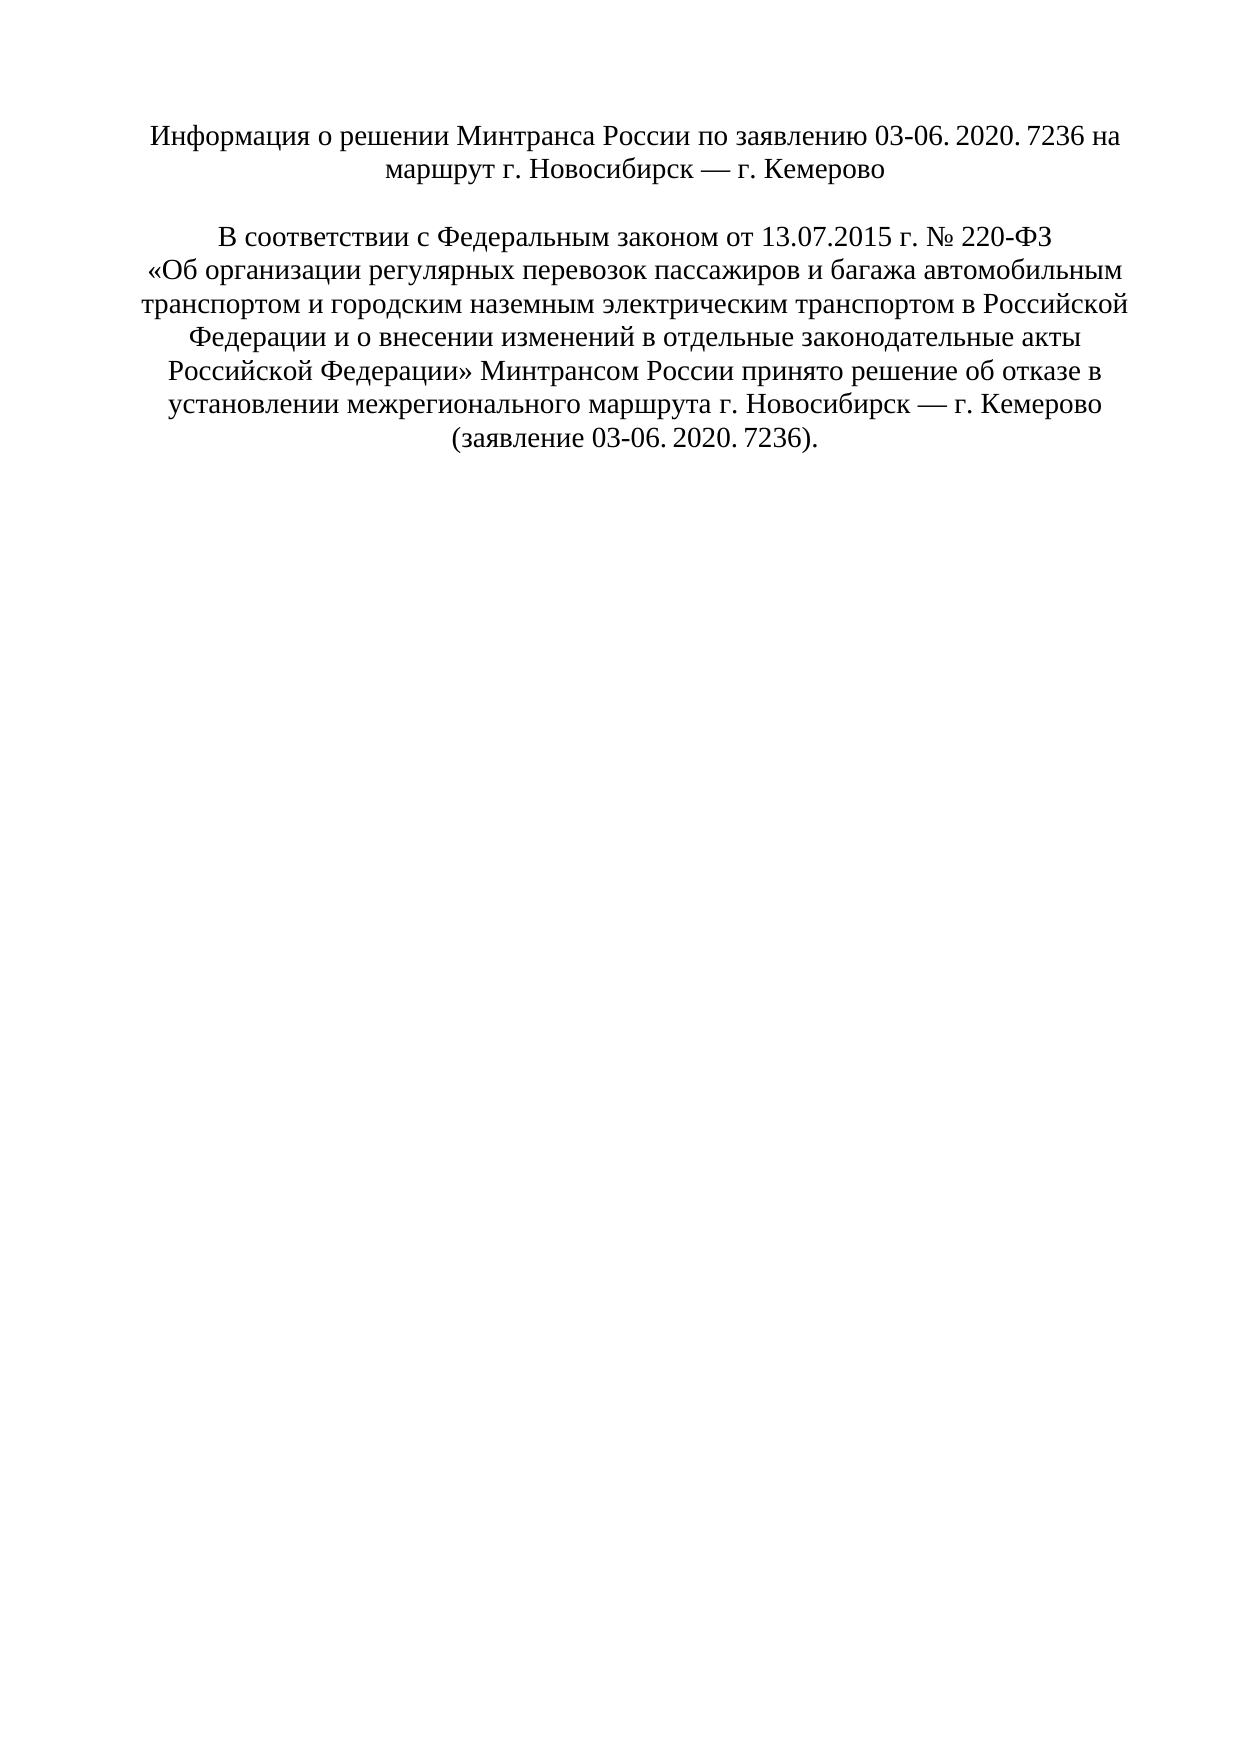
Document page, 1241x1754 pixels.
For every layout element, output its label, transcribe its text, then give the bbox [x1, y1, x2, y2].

text Информация о решении Минтранса России по заявлению 03-06. 2020. 7236 на маршрут г. Новосибирск — г. Кемерово [118, 118, 1152, 185]
text В соответствии с Федеральным законом от 13.07.2015 г. № 220-ФЗ «Об организации регулярных перевозок пассажиров и багажа автомобильным транспортом и городским наземным электрическим транспортом в Российской Федерации и о внесении изменений в отдельные законодательные акты Российской Федерации» Минтрансом России принято решение об отказе в установлении межрегионального маршрута г. Новосибирск — г. Кемерово (заявление 03-06. 2020. 7236). [118, 219, 1152, 453]
